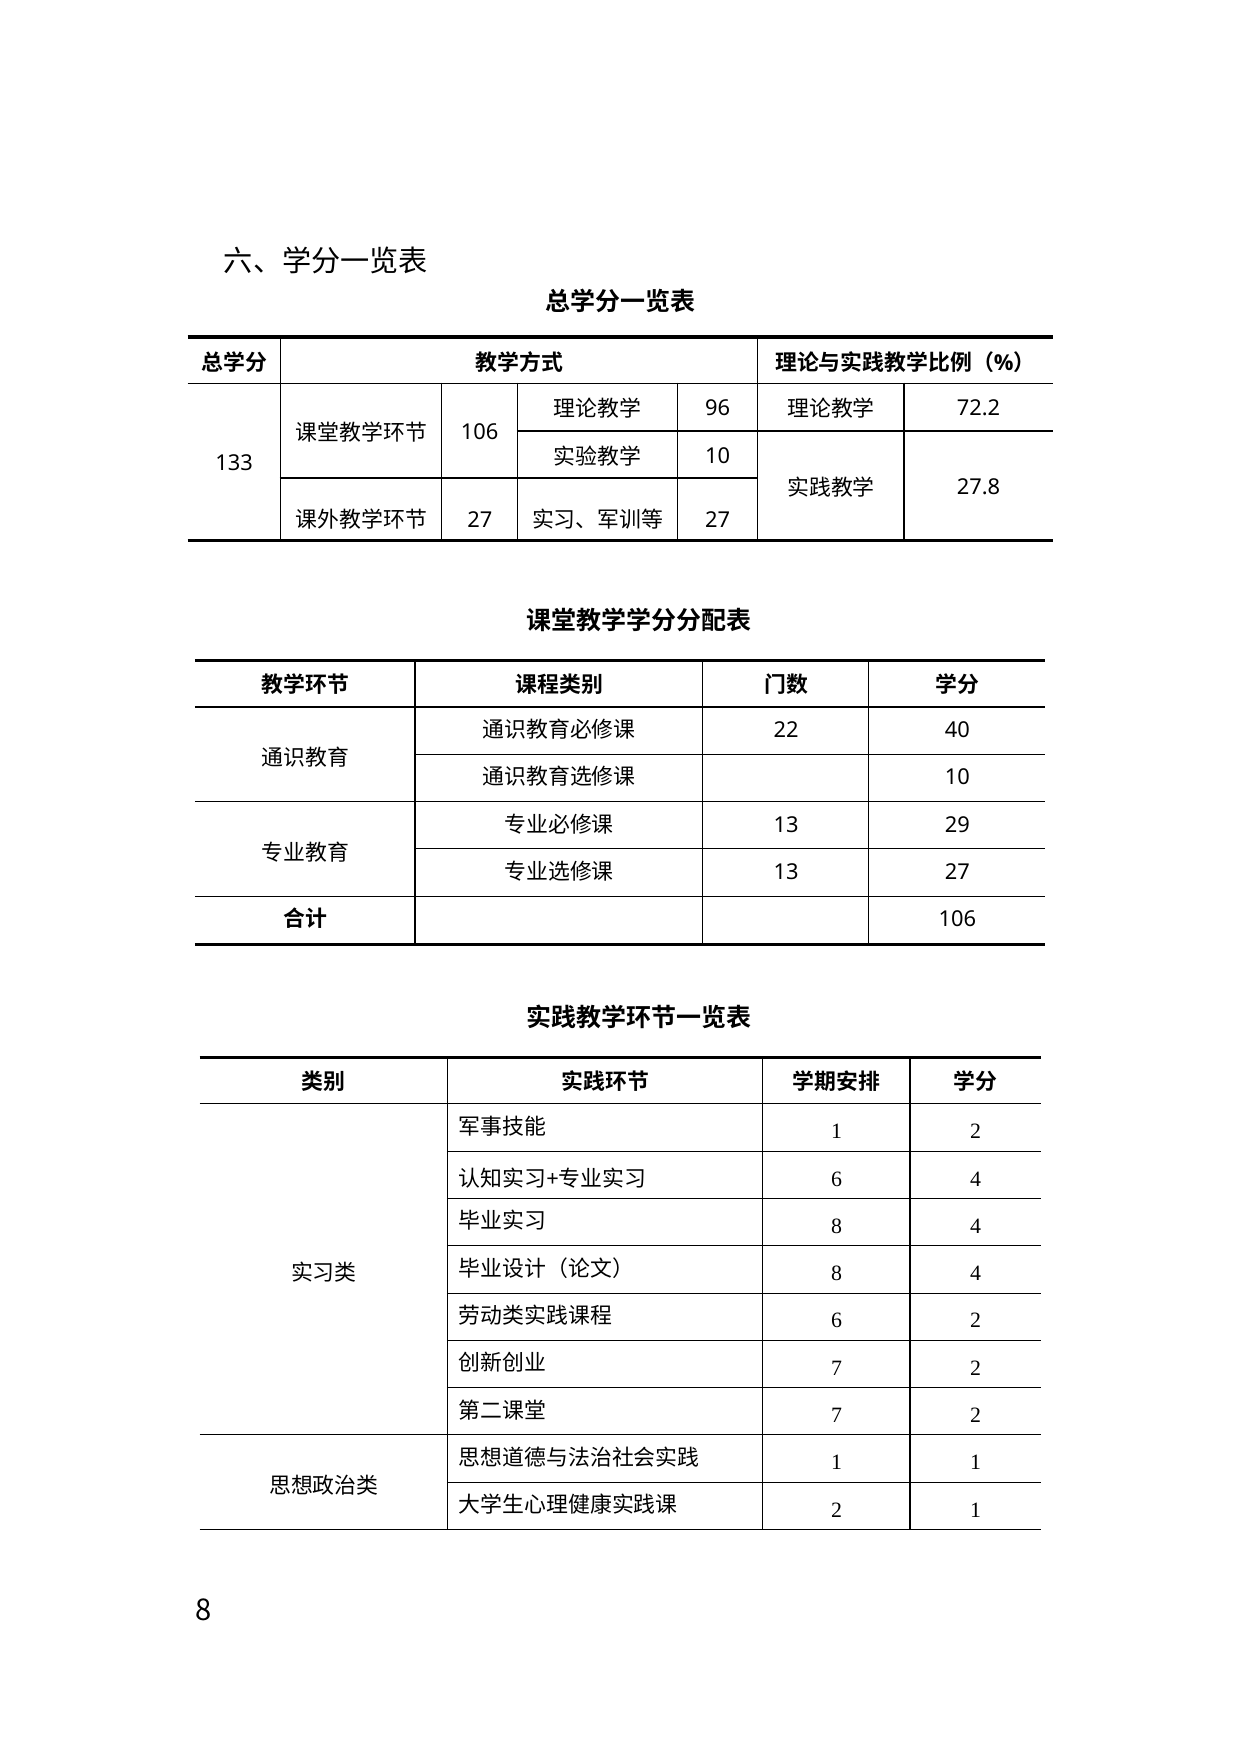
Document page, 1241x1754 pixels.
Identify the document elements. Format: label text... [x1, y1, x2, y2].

table_cell 7 [763, 1341, 909, 1387]
table_header 理论与实践教学比例（%） [758, 339, 1053, 383]
table_cell 4 [911, 1246, 1041, 1292]
table_header 门数 [703, 662, 868, 706]
table_cell 创新创业 [448, 1341, 762, 1387]
table_cell 8 [763, 1246, 909, 1292]
table_cell 72.2 [905, 384, 1053, 430]
table_cell 实习类 [200, 1104, 447, 1434]
table_cell 合计 [195, 897, 414, 943]
table_cell 29 [869, 802, 1045, 848]
list 课堂教学学分分配表 [165, 600, 1075, 636]
table_cell [416, 897, 702, 943]
table_cell 106 [442, 384, 517, 477]
table_cell 认知实习+专业实习 [448, 1152, 762, 1198]
table_cell 第二课堂 [448, 1388, 762, 1434]
table_header 教学环节 [195, 662, 414, 706]
table_cell 2 [911, 1388, 1041, 1434]
table_cell 专业必修课 [416, 802, 702, 848]
table_cell 通识教育必修课 [416, 708, 702, 754]
table_cell 27 [869, 849, 1045, 896]
table_cell 2 [911, 1104, 1041, 1151]
table_cell 1 [911, 1435, 1041, 1482]
table_header 学分 [911, 1059, 1041, 1103]
table_cell [703, 755, 868, 801]
table_cell 106 [869, 897, 1045, 943]
table_cell 毕业实习 [448, 1199, 762, 1245]
list 总学分一览表 [165, 281, 1075, 317]
table_header 类别 [200, 1059, 447, 1103]
text 六、学分一览表 [165, 231, 1075, 281]
table_header 实践环节 [448, 1059, 762, 1103]
table_cell 实践教学 [758, 432, 903, 539]
table_cell 4 [911, 1199, 1041, 1245]
table_cell 专业选修课 [416, 849, 702, 896]
table_cell 通识教育 [195, 708, 414, 801]
table_cell 27 [442, 479, 517, 539]
table_cell 思想道德与法治社会实践 [448, 1435, 762, 1482]
table_cell 40 [869, 708, 1045, 754]
table_cell 理论教学 [518, 384, 677, 430]
table_cell 思想政治类 [200, 1435, 447, 1529]
table_cell 27 [678, 479, 757, 539]
table_cell 10 [869, 755, 1045, 801]
table_cell 课外教学环节 [281, 479, 441, 539]
table_cell 96 [678, 384, 757, 430]
table_cell 专业教育 [195, 802, 414, 896]
table_cell 2 [911, 1294, 1041, 1340]
table_cell 2 [763, 1483, 909, 1529]
table_header 学期安排 [763, 1059, 909, 1103]
table_cell 大学生心理健康实践课 [448, 1483, 762, 1529]
table_cell 实习、军训等 [518, 479, 677, 539]
table_cell 1 [911, 1483, 1041, 1529]
table_header 总学分 [188, 339, 280, 383]
table_cell 6 [763, 1152, 909, 1198]
table_cell 实验教学 [518, 432, 677, 477]
table_cell 毕业设计（论文） [448, 1246, 762, 1292]
table_cell 劳动类实践课程 [448, 1294, 762, 1340]
table_cell 22 [703, 708, 868, 754]
table_cell 理论教学 [758, 384, 903, 430]
table_cell 13 [703, 802, 868, 848]
table_cell 8 [763, 1199, 909, 1245]
table_cell 10 [678, 432, 757, 477]
table_header 课程类别 [416, 662, 702, 706]
table_cell 27.8 [905, 432, 1053, 539]
table_header 学分 [869, 662, 1045, 706]
table_cell 6 [763, 1294, 909, 1340]
table_cell 课堂教学环节 [281, 384, 441, 477]
table_cell 通识教育选修课 [416, 755, 702, 801]
table_cell 军事技能 [448, 1104, 762, 1151]
table_cell 7 [763, 1388, 909, 1434]
list 实践教学环节一览表 [165, 997, 1075, 1033]
table_cell 4 [911, 1152, 1041, 1198]
table_cell 2 [911, 1341, 1041, 1387]
table_header 教学方式 [281, 339, 757, 383]
table_cell 1 [763, 1435, 909, 1482]
table_cell 133 [188, 384, 280, 539]
table_cell 13 [703, 849, 868, 896]
table_cell 1 [763, 1104, 909, 1151]
table_cell [703, 897, 868, 943]
